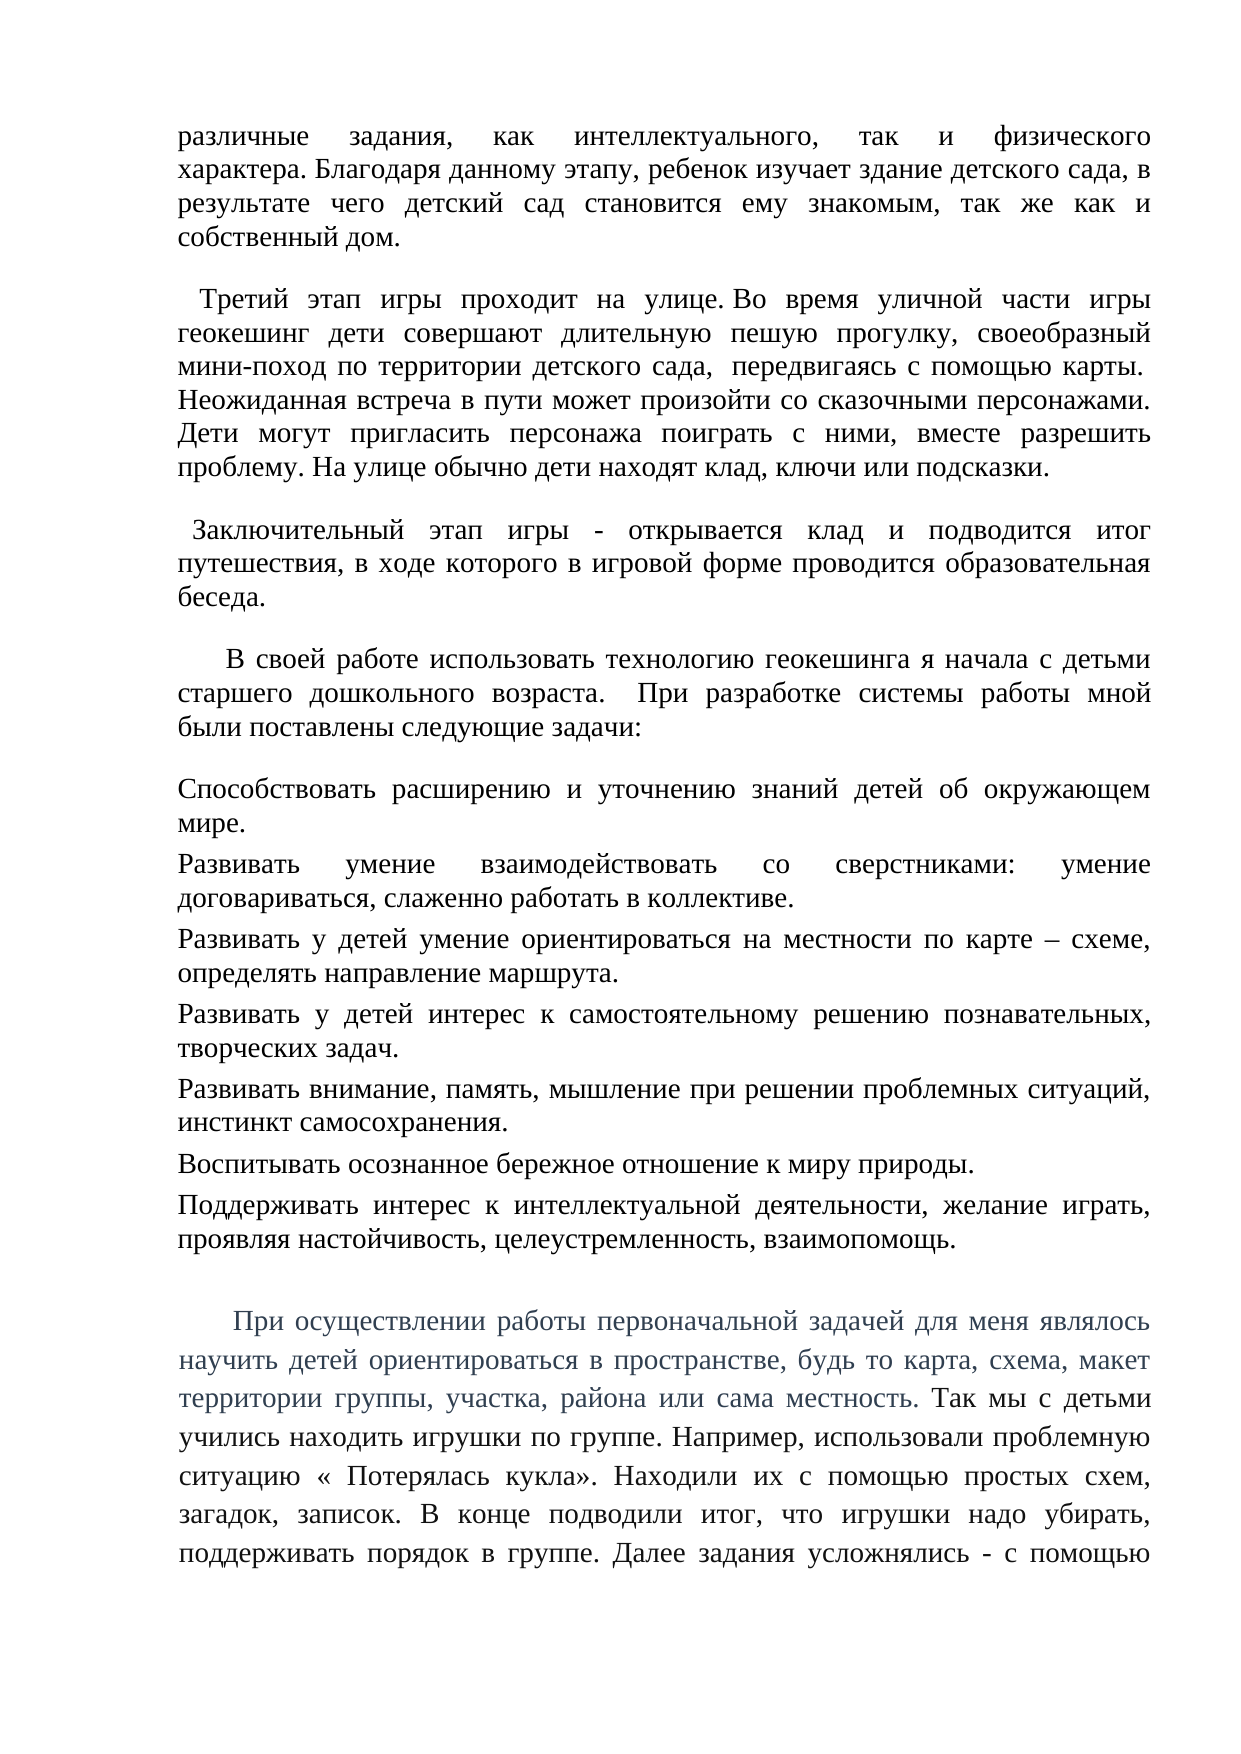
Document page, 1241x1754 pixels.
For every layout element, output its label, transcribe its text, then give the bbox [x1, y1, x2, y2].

text Развивать внимание, память, мышление при решении проблемных ситуаций, инстинкт самосохранения. [177, 1071, 1152, 1138]
text Развивать у детей интерес к самостоятельному решению познавательных, творческих задач. [177, 996, 1152, 1063]
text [179, 1303, 1152, 1568]
text Воспитывать осознанное бережное отношение к миру природы. [177, 1146, 1152, 1179]
text Развивать у детей умение ориентироваться на местности по карте – схеме, определять направление маршрута. [177, 921, 1152, 988]
text Способствовать расширению и уточнению знаний детей об окружающем мире. [177, 771, 1152, 838]
text Заключительный этап игры - открывается клад и подводится итог путешествия, в ходе которого в игровой форме проводится образовательная беседа. [177, 512, 1152, 612]
text В своей работе использовать технологию геокешинга я начала с детьми старшего дошкольного возраста. При разработке системы работы мной были поставлены следующие задачи: [177, 642, 1152, 742]
text Третий этап игры проходит на улице. Во время уличной части игры геокешинг дети совершают длительную пешую прогулку, своеобразный мини-поход по территории детского сада, передвигаясь с помощью карты. Неожиданная встреча в пути может произойти со сказочными персонажами. Дети могут пригласить персонажа поиграть с ними, вместе разрешить проблему. На улице обычно дети находят клад, ключи или подсказки. [177, 281, 1152, 483]
text Поддерживать интерес к интеллектуальной деятельности, желание играть, проявляя настойчивость, целеустремленность, взаимопомощь. [177, 1187, 1152, 1254]
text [177, 118, 1152, 252]
text Развивать умение взаимодействовать со сверстниками: умение договариваться, слаженно работать в коллективе. [177, 846, 1152, 913]
